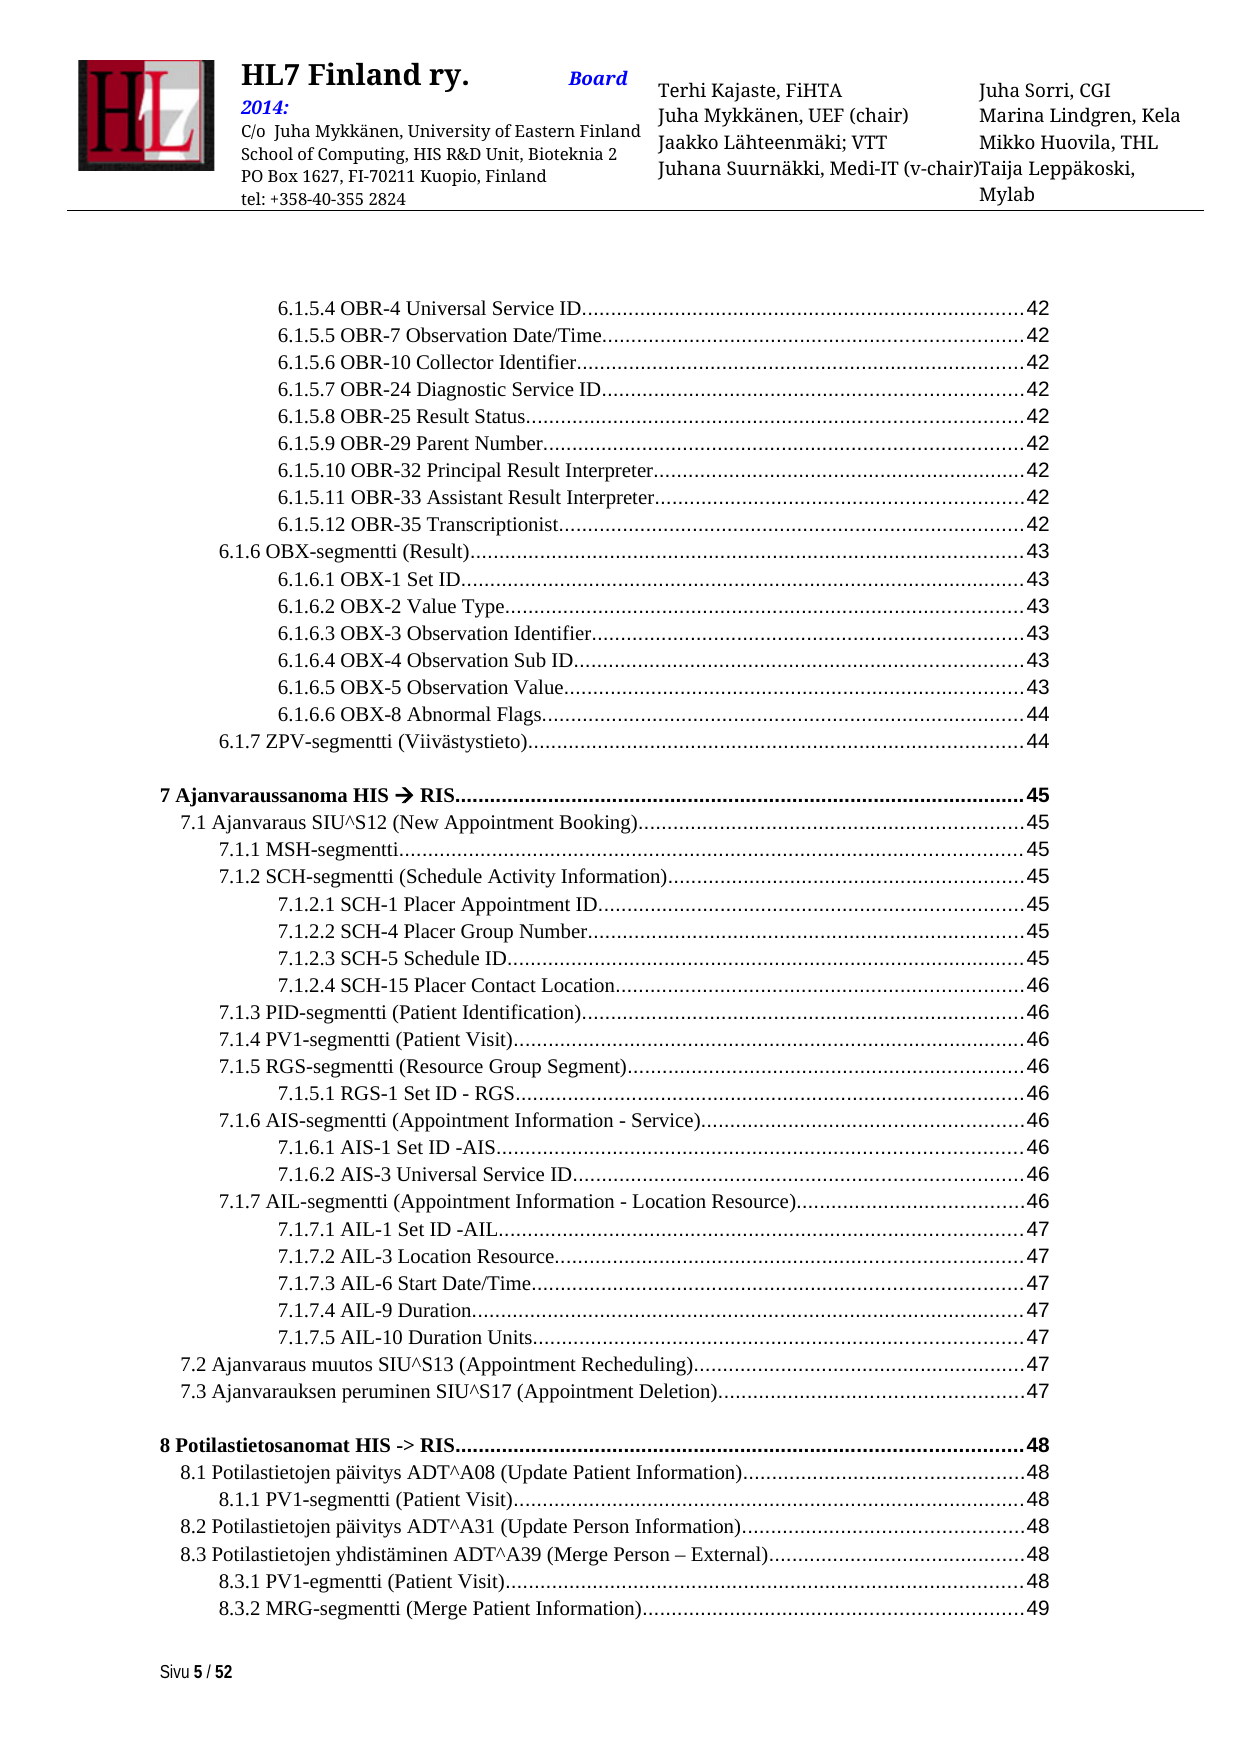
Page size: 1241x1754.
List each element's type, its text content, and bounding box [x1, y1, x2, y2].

text 6.1.6.3 OBX-3 Observation Identifier 43 [278, 618, 1051, 645]
text 6.1.5.5 OBR-7 Observation Date/Time 42 [278, 320, 1051, 347]
text 6.1.5.6 OBR-10 Collector Identifier 42 [278, 347, 1051, 374]
text 6.1.5.12 OBR-35 Transcriptionist 42 [278, 509, 1051, 536]
text 7.1.2.4 SCH-15 Placer Contact Location 46 [278, 970, 1051, 997]
text 7.1 Ajanvaraus SIU^S12 (New Appointment Booking) 45 [180, 807, 1051, 834]
text 7.1.7.4 AIL-9 Duration 47 [278, 1295, 1051, 1322]
text 7.1.5.1 RGS-1 Set ID - RGS 46 [278, 1078, 1051, 1105]
text 8.3.1 PV1-egmentti (Patient Visit) 48 [218, 1566, 1051, 1593]
text 6.1.6.4 OBX-4 Observation Sub ID 43 [278, 645, 1051, 672]
text 7.1.6.1 AIS-1 Set ID -AIS 46 [278, 1132, 1051, 1159]
text 6.1.6.2 OBX-2 Value Type 43 [278, 591, 1051, 618]
text 7.1.2.1 SCH-1 Placer Appointment ID 45 [278, 888, 1051, 916]
text 7.1.7.1 AIL-1 Set ID -AIL 47 [278, 1213, 1051, 1241]
text 8.3 Potilastietojen yhdistäminen ADT^A39 (Merge Person – External) 48 [180, 1538, 1051, 1566]
text 6.1.5.11 OBR-33 Assistant Result Interpreter 42 [278, 482, 1051, 509]
text 7 Ajanvaraussanoma HIS RIS 45 [159, 780, 1051, 807]
picture [78, 60, 215, 171]
text 7.1.7.2 AIL-3 Location Resource 47 [278, 1241, 1051, 1268]
text 7.1.1 MSH-segmentti 45 [218, 834, 1051, 861]
text 7.1.2 SCH-segmentti (Schedule Activity Information) 45 [218, 861, 1051, 888]
text 8.2 Potilastietojen päivitys ADT^A31 (Update Person Information) 48 [180, 1511, 1051, 1538]
text 7.1.2.2 SCH-4 Placer Group Number 45 [278, 916, 1051, 943]
text 7.1.5 RGS-segmentti (Resource Group Segment) 46 [218, 1051, 1051, 1078]
text 8 Potilastietosanomat HIS -> RIS 48 [159, 1430, 1051, 1457]
text 7.1.7.5 AIL-10 Duration Units 47 [278, 1322, 1051, 1349]
text 7.3 Ajanvarauksen peruminen SIU^S17 (Appointment Deletion) 47 [180, 1376, 1051, 1403]
text 8.3.2 MRG-segmentti (Merge Patient Information) 49 [218, 1593, 1051, 1620]
text 6.1.6.6 OBX-8 Abnormal Flags 44 [278, 699, 1051, 726]
text 7.1.7 AIL-segmentti (Appointment Information - Location Resource) 46 [218, 1186, 1051, 1213]
text 6.1.5.4 OBR-4 Universal Service ID 42 [278, 293, 1051, 320]
text 6.1.5.8 OBR-25 Result Status 42 [278, 401, 1051, 428]
text 6.1.5.7 OBR-24 Diagnostic Service ID 42 [278, 374, 1051, 401]
text 7.1.6 AIS-segmentti (Appointment Information - Service) 46 [218, 1105, 1051, 1132]
text 6.1.6 OBX-segmentti (Result) 43 [218, 536, 1051, 563]
text 7.1.6.2 AIS-3 Universal Service ID 46 [278, 1159, 1051, 1186]
text 7.1.3 PID-segmentti (Patient Identification) 46 [218, 997, 1051, 1024]
text 7.1.4 PV1-segmentti (Patient Visit) 46 [218, 1024, 1051, 1051]
text 6.1.5.9 OBR-29 Parent Number 42 [278, 428, 1051, 455]
text 8.1 Potilastietojen päivitys ADT^A08 (Update Patient Information) 48 [180, 1457, 1051, 1484]
text 6.1.6.5 OBX-5 Observation Value 43 [278, 672, 1051, 699]
text 7.2 Ajanvaraus muutos SIU^S13 (Appointment Recheduling) 47 [180, 1349, 1051, 1376]
text 7.1.2.3 SCH-5 Schedule ID 45 [278, 943, 1051, 970]
text 7.1.7.3 AIL-6 Start Date/Time 47 [278, 1268, 1051, 1295]
text 6.1.6.1 OBX-1 Set ID 43 [278, 563, 1051, 591]
text 6.1.5.10 OBR-32 Principal Result Interpreter 42 [278, 455, 1051, 482]
text 8.1.1 PV1-segmentti (Patient Visit) 48 [218, 1484, 1051, 1511]
text 6.1.7 ZPV-segmentti (Viivästystieto) 44 [218, 726, 1051, 753]
